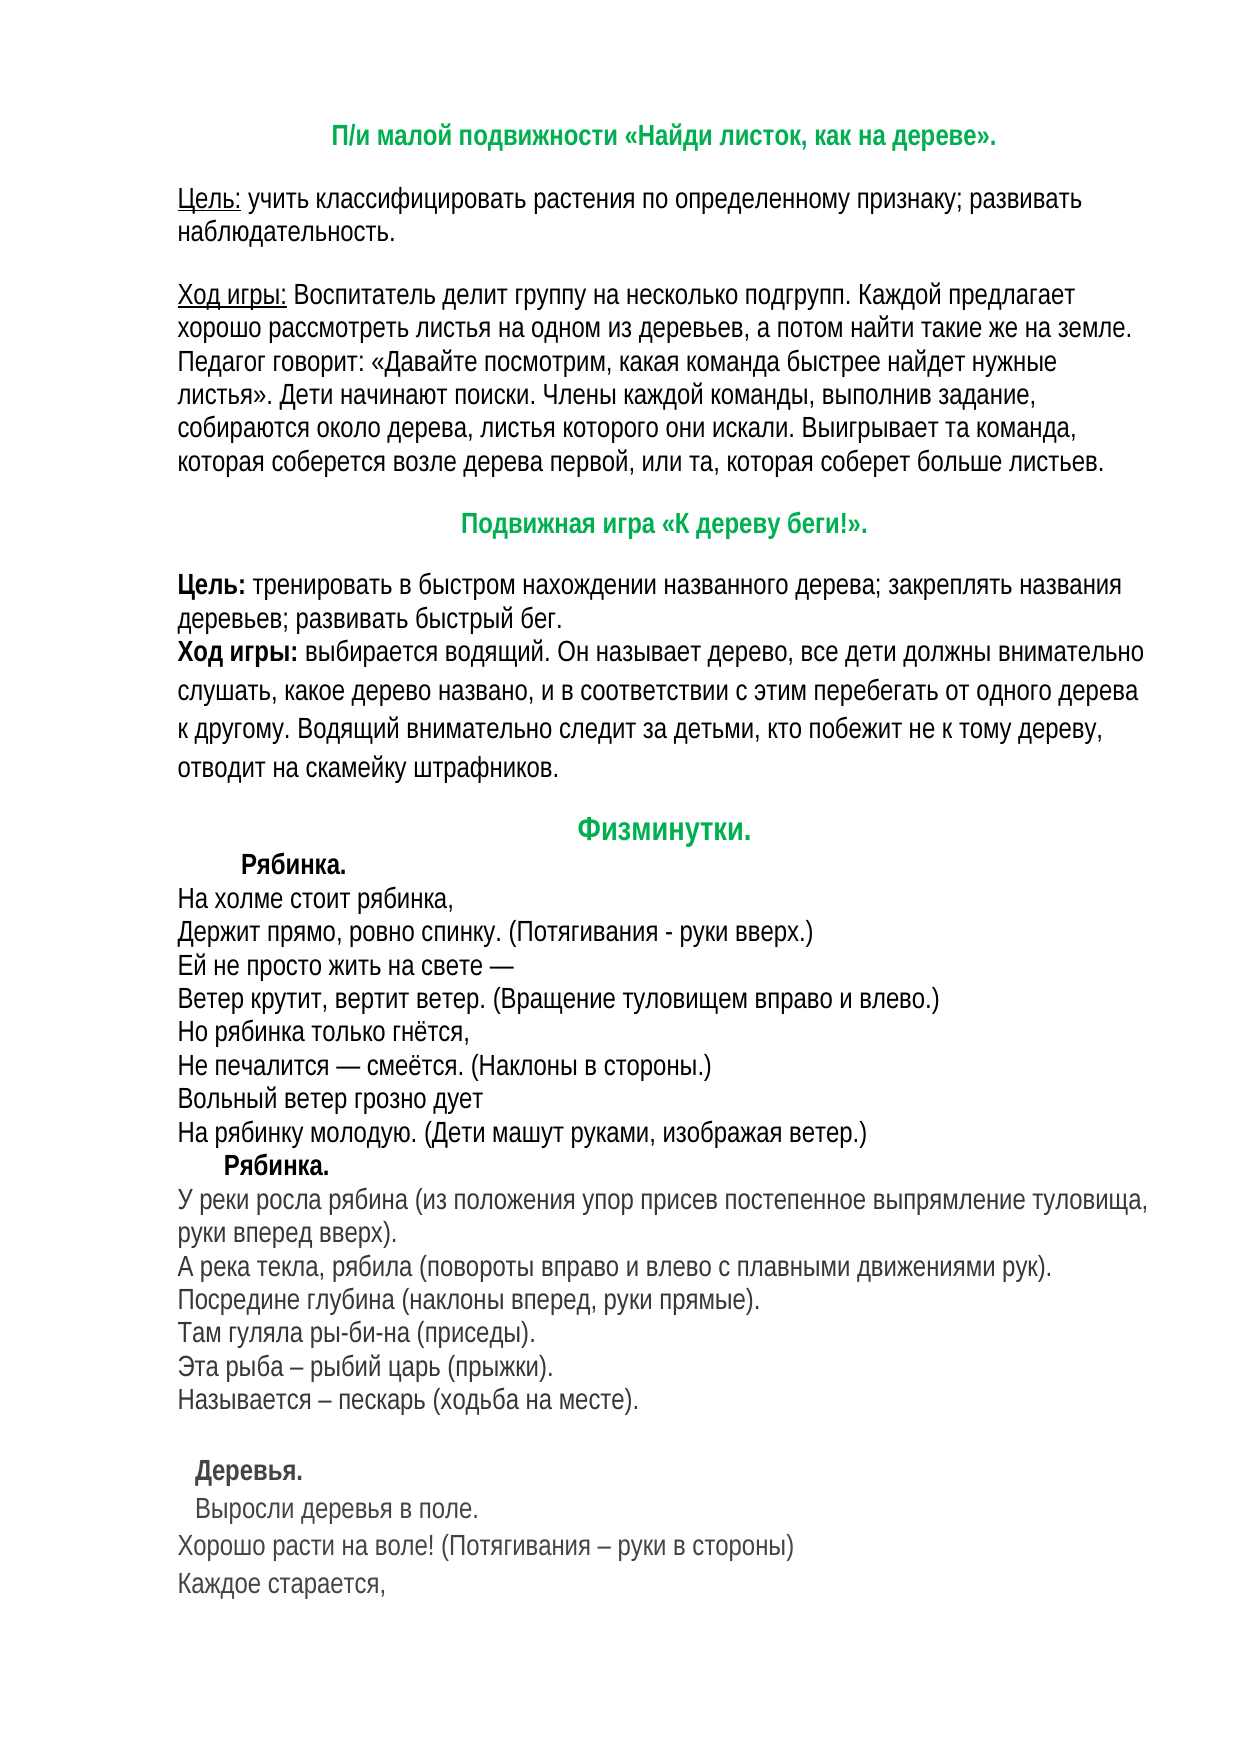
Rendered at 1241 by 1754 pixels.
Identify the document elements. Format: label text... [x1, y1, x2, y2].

text Цель: тренировать в быстром нахождении названного дерева; закреплять названия деревьев; развивать быстрый бег. [177, 566, 1152, 634]
text У реки росла рябина (из положения упор присев постепенное выпрямление туловища, руки вперед вверх). А река текла, рябила (повороты вправо и влево с плавными движениями рук). Посредине глубина (наклоны вперед, руки прямые). Там гуляла ры-би-на (приседы). Эта рыба – рыбий царь (прыжки). Называется – пескарь (ходьба на месте). [177, 1182, 1152, 1416]
text П/и малой подвижности «Найди листок, как на дереве». [177, 118, 1152, 152]
text Деревья. [177, 1449, 1152, 1487]
text Не печалится — смеётся. (Наклоны в стороны.) [177, 1048, 1152, 1081]
text На рябинку молодую. (Дети машут руками, изображая ветер.) [177, 1115, 1152, 1148]
text Ветер крутит, вертит ветер. (Вращение туловищем вправо и влево.) [177, 981, 1152, 1014]
text На холме стоит рябинка, [177, 881, 1152, 914]
text Ход игры: Воспитатель делит группу на несколько подгрупп. Каждой предлагает хорошо рассмотреть листья на одном из деревьев, а потом найти такие же на земле. Педагог говорит: «Давайте посмотрим, какая команда быстрее найдет нужные листья». Дети начинают поиски. Члены каждой команды, выполнив задание, собираются около дерева, листья которого они искали. Выигрывает та команда, которая соберется возле дерева первой, или та, которая соберет больше листьев. [177, 277, 1152, 477]
text Ей не просто жить на свете — [177, 948, 1152, 981]
text Но рябинка только гнётся, [177, 1014, 1152, 1048]
text Вольный ветер грозно дует [177, 1081, 1152, 1115]
text Цель: учить классифицировать растения по определенному признаку; развивать наблюдательность. [177, 181, 1152, 248]
text Физминутки. [177, 809, 1152, 847]
text Держит прямо, ровно спинку. (Потягивания - руки вверх.) [177, 914, 1152, 948]
text Рябинка. [177, 1148, 1152, 1182]
text Подвижная игра «К дереву беги!». [177, 507, 1152, 540]
text Ход игры: выбирается водящий. Он называет дерево, все дети должны внимательно слушать, какое дерево названо, и в соответствии с этим перебегать от одного дерева к другому. Водящий внимательно следит за детьми, кто побежит не к тому дереву, отводит на скамейку штрафников. [177, 634, 1152, 783]
text Рябинка. [177, 847, 1152, 881]
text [177, 1487, 1152, 1599]
